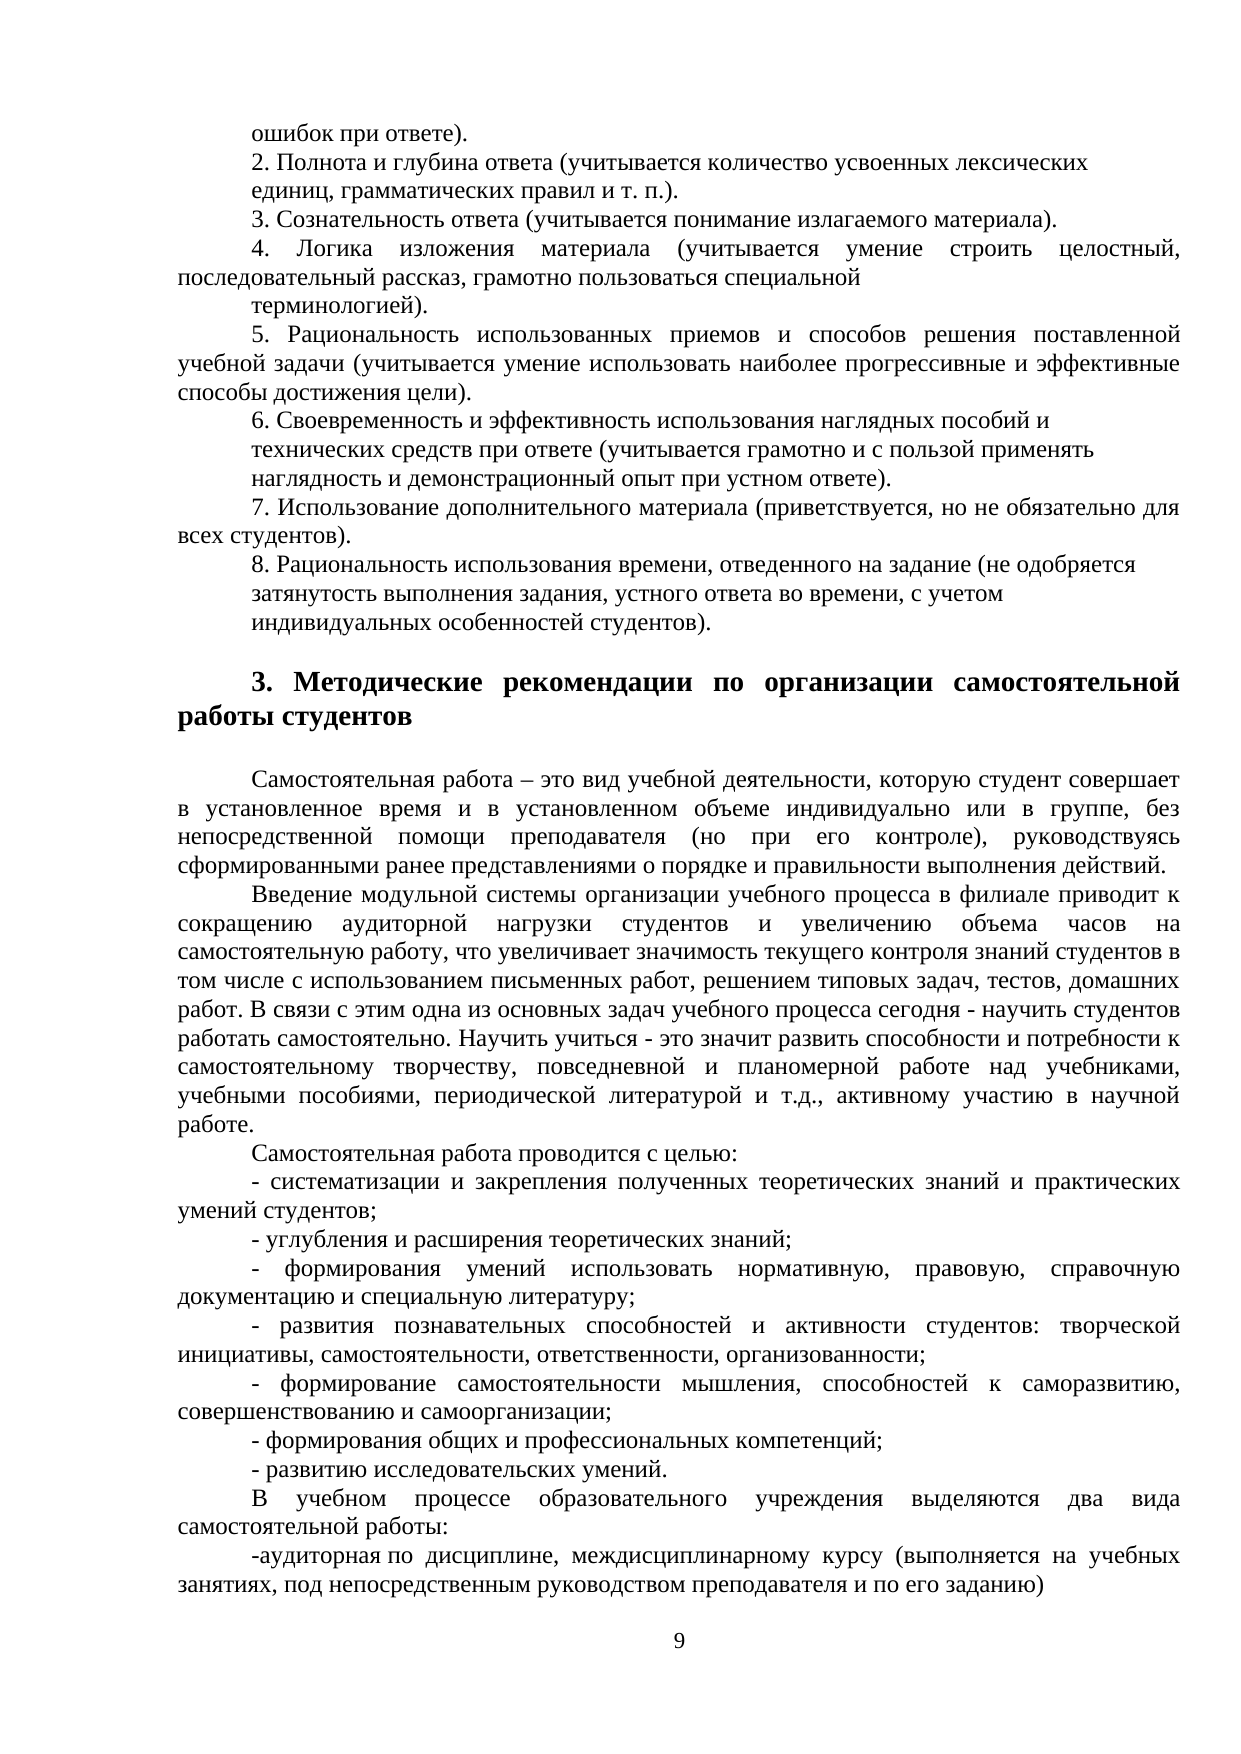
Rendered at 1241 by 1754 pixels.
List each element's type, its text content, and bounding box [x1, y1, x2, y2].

text затянутость выполнения задания, устного ответа во времени, с учетом [177, 578, 1181, 607]
text 5. Рациональность использованных приемов и способов решения поставленной учебной задачи (учитывается умение использовать наиболее прогрессивные и эффективные способы достижения цели). [177, 319, 1181, 406]
text - развития познавательных способностей и активности студентов: творческой инициативы, самостоятельности, ответственности, организованности; [177, 1310, 1181, 1368]
text - формирования умений использовать нормативную, правовую, справочную документацию и специальную литературу; [177, 1253, 1181, 1310]
text 7. Использование дополнительного материала (приветствуется, но не обязательно для всех студентов). [177, 492, 1181, 549]
text Введение модульной системы организации учебного процесса в филиале приводит к сокращению аудиторной нагрузки студентов и увеличению объема часов на самостоятельную работу, что увеличивает значимость текущего контроля знаний студентов в том числе с использованием письменных работ, решением типовых задач, тестов, домашних работ. В связи с этим одна из основных задач учебного процесса сегодня - научить студентов работать самостоятельно. Научить учиться - это значит развить способности и потребности к самостоятельному творчеству, повседневной и планомерной работе над учебниками, учебными пособиями, периодической литературой и т.д., активному участию в научной работе. [177, 879, 1181, 1138]
text индивидуальных особенностей студентов). [177, 607, 1181, 636]
text Самостоятельная работа проводится с целью: [177, 1138, 1181, 1166]
text 3. Сознательность ответа (учитывается понимание излагаемого материала). [177, 204, 1181, 233]
text - формирования общих и профессиональных компетенций; [177, 1425, 1181, 1454]
text - углубления и расширения теоретических знаний; [177, 1224, 1181, 1253]
text 8. Рациональность использования времени, отведенного на задание (не одобряется [177, 549, 1181, 578]
text - формирование самостоятельности мышления, способностей к саморазвитию, совершенствованию и самоорганизации; [177, 1368, 1181, 1425]
text единиц, грамматических правил и т. п.). [177, 176, 1181, 204]
text Самостоятельная работа – это вид учебной деятельности, которую студент совершает в установленное время и в установленном объеме индивидуально или в группе, без непосредственной помощи преподавателя (но при его контроле), руководствуясь сформированными ранее представлениями о порядке и правильности выполнения действий. [177, 764, 1181, 879]
text В учебном процессе образовательного учреждения выделяются два вида самостоятельной работы: [177, 1483, 1181, 1540]
text 2. Полнота и глубина ответа (учитывается количество усвоенных лексических [177, 147, 1181, 176]
text - развитию исследовательских умений. [177, 1454, 1181, 1483]
text наглядность и демонстрационный опыт при устном ответе). [177, 463, 1181, 492]
text технических средств при ответе (учитывается грамотно и с пользой применять [177, 434, 1181, 463]
text терминологией). [177, 291, 1181, 319]
text -аудиторная по дисциплине, междисциплинарному курсу (выполняется на учебных занятиях, под непосредственным руководством преподавателя и по его заданию) [177, 1540, 1181, 1598]
text 6. Своевременность и эффективность использования наглядных пособий и [177, 406, 1181, 434]
text - систематизации и закрепления полученных теоретических знаний и практических умений студентов; [177, 1166, 1181, 1224]
text 4. Логика изложения материала (учитывается умение строить целостный, последовательный рассказ, грамотно пользоваться специальной [177, 233, 1181, 291]
text 3. Методические рекомендации по организации самостоятельной работы студентов [177, 664, 1181, 731]
text ошибок при ответе). [177, 118, 1181, 147]
